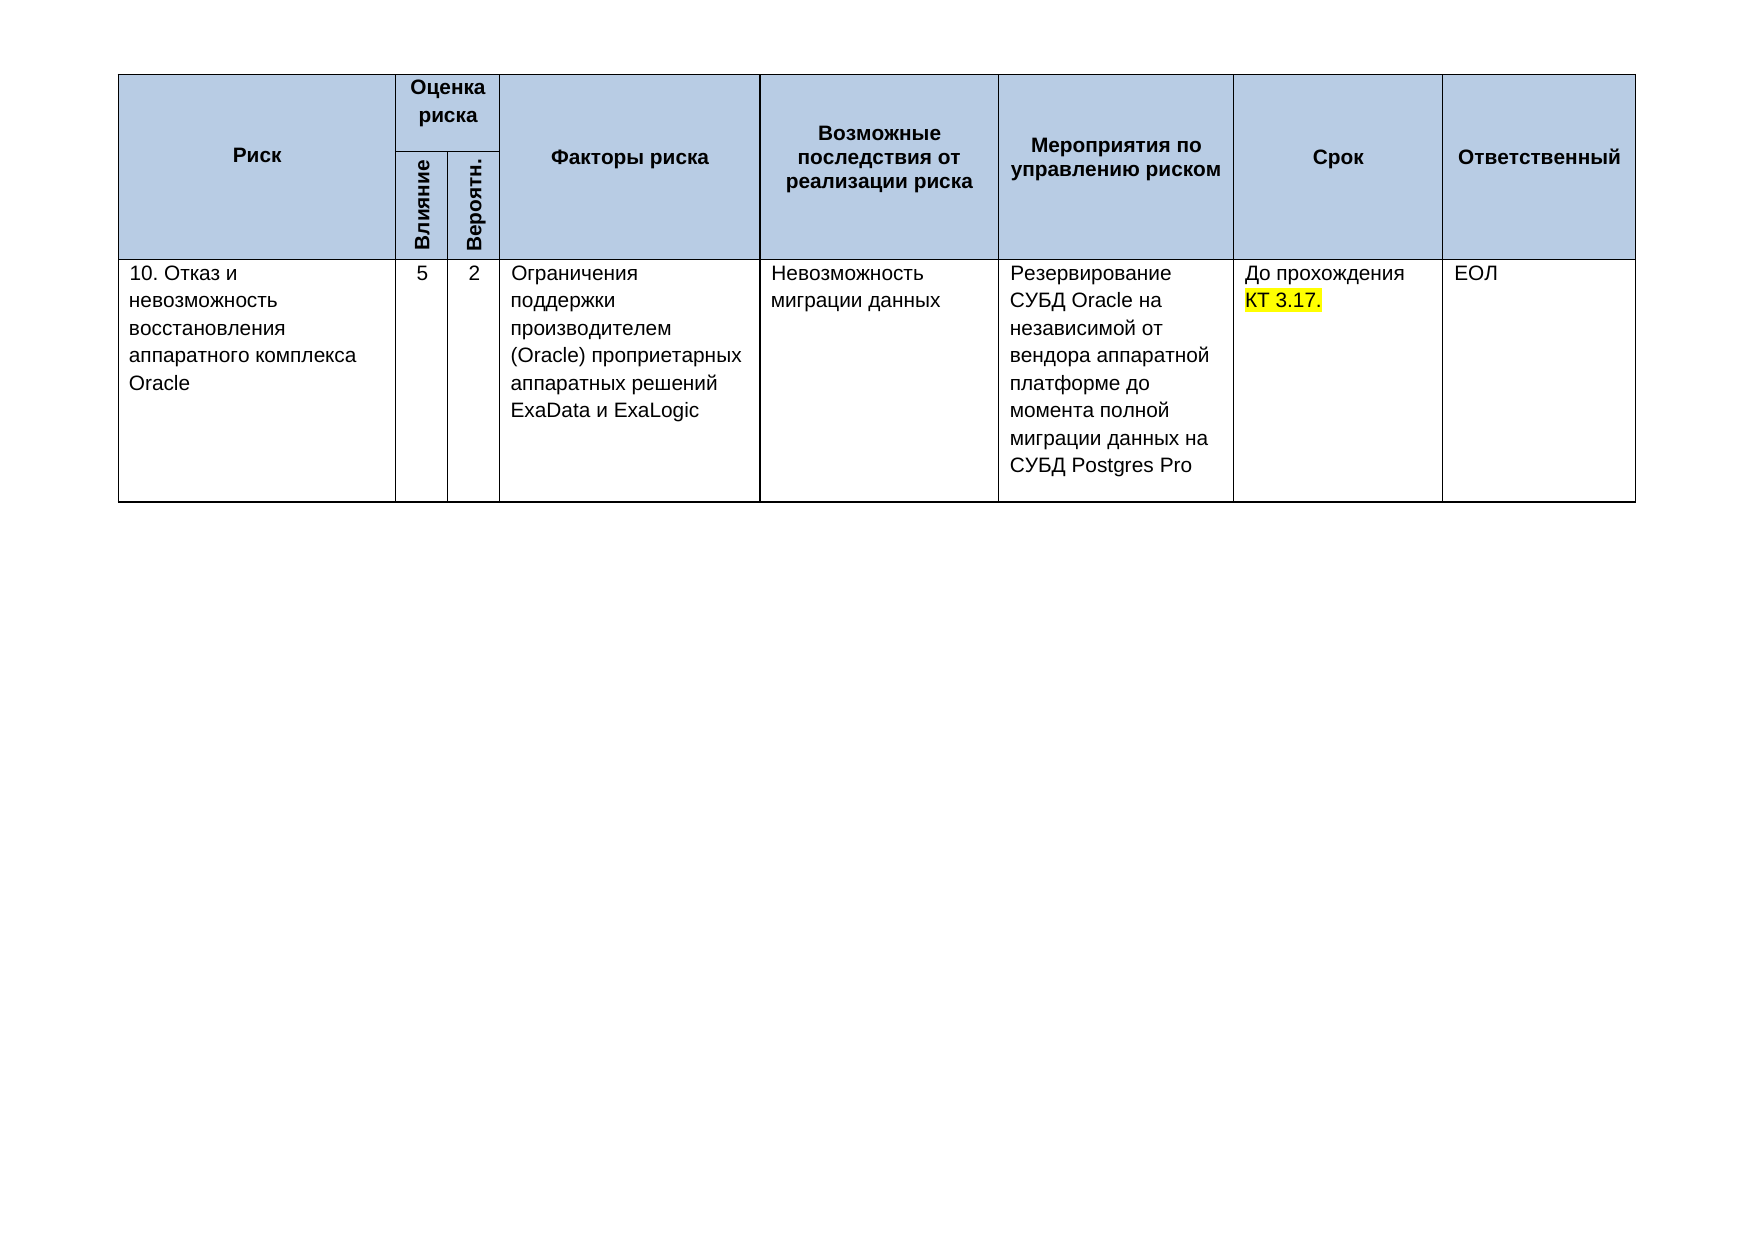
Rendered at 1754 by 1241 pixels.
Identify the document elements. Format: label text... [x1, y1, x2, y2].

table_cell До прохождения КТ 3.17. [1234, 260, 1442, 501]
table_header Факторы риска [500, 75, 759, 259]
table_header Срок [1234, 75, 1442, 259]
table_header Оценка риска [396, 75, 499, 151]
table_header Ответственный [1443, 75, 1635, 259]
table_cell ЕОЛ [1443, 260, 1635, 501]
table_cell 5 [396, 260, 447, 501]
table_cell Невозможность миграции данных [761, 260, 998, 501]
table_cell Ограничения поддержки производителем (Oracle) проприетарных аппаратных решений ExaData и ExaLogic [500, 260, 759, 501]
table_header Возможные последствия от реализации риска [761, 75, 998, 259]
table_cell Вероятн. [448, 152, 499, 259]
table_cell 10. Отказ и невозможность восстановления аппаратного комплекса Oracle [119, 260, 395, 501]
table_cell Влияние [396, 152, 447, 259]
table_cell 2 [448, 260, 499, 501]
table_header Мероприятия по управлению риском [999, 75, 1233, 259]
table_header Риск [119, 75, 395, 259]
table_cell Резервирование СУБД Oracle на независимой от вендора аппаратной платформе до момента полной миграции данных на СУБД Postgres Pro [999, 260, 1233, 501]
